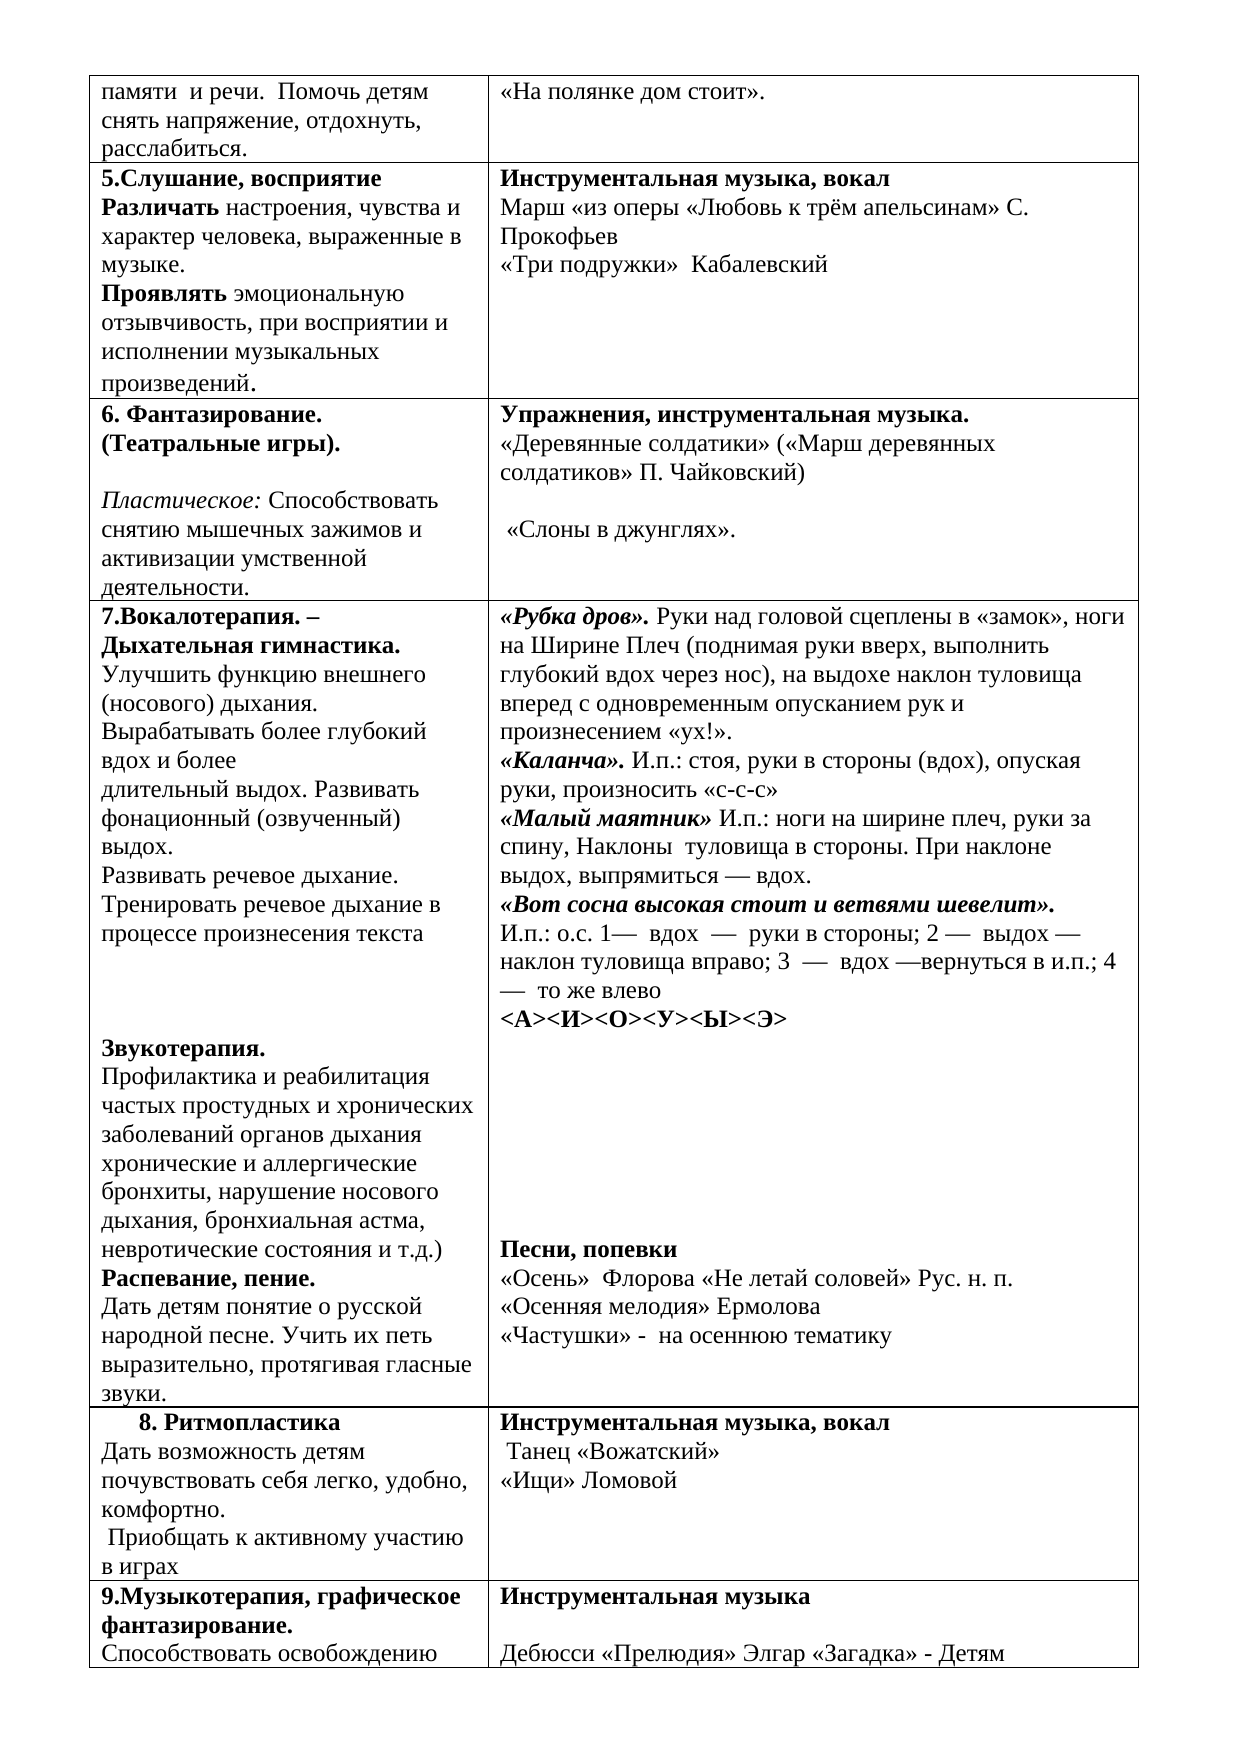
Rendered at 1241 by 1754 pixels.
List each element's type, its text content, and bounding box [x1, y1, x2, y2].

table_cell Инструментальная музыка, вокал Марш «из оперы «Любовь к трём апельсинам» С. Прокофьев «Три подружки» Кабалевский [489, 163, 1138, 398]
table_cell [90, 76, 488, 162]
table_cell «Рубка дров». Руки над головой сцеплены в «замок», ноги на Ширине Плеч (поднимая руки вверх, выполнить глубокий вдох через нос), на выдохе наклон туловища вперед с одновременным опусканием рук и произнесением «ух!». «Каланча». И.п.: стоя, руки в стороны (вдох), опуская руки, произносить «с-с-с» «Малый маятник» И.п.: ноги на ширине плеч, руки за спину, Наклоны туловища в стороны. При наклоне выдох, выпрямиться — вдох. «Вот сосна высокая стоит и ветвями шевелит». И.п.: о.с. 1— вдох — руки в стороны; 2 — выдох — наклон туловища вправо; 3 — вдох —вернуться в и.п.; 4 — то же влево <А><И><О><У><Ы><Э> Песни, попевки «Осень» Флорова «Не летай соловей» Рус. н. п. «Осенняя мелодия» Ермолова «Частушки» - на осеннюю тематику [489, 601, 1138, 1406]
table_cell 7.Вокалотерапия. – Дыхательная гимнастика. Улучшить функцию внешнего (носового) дыхания. Вырабатывать более глубокий вдох и более длительный выдох. Развивать фонационный (озвученный) выдох. Развивать речевое дыхание. Тренировать речевое дыхание в процессе произнесения текста Звукотерапия. Профилактика и реабилитация частых простудных и хронических заболеваний органов дыхания хронические и аллергические бронхиты, нарушение носового дыхания, бронхиальная астма, невротические состояния и т.д.) Распевание, пение. Дать детям понятие о русской народной песне. Учить их петь выразительно, протягивая гласные звуки. [90, 601, 488, 1406]
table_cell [489, 76, 1138, 162]
table_cell 5.Слушание, восприятие Различать настроения, чувства и характер человека, выраженные в музыке. Проявлять эмоциональную отзывчивость, при восприятии и исполнении музыкальных произведений. [90, 163, 488, 398]
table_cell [90, 1581, 488, 1667]
table_cell Упражнения, инструментальная музыка. «Деревянные солдатики» («Марш деревянных солдатиков» П. Чайковский) «Слоны в джунглях». [489, 399, 1138, 600]
table_cell 6. Фантазирование. (Театральные игры). Пластическое: Способствовать снятию мышечных зажимов и активизации умственной деятельности. [90, 399, 488, 600]
table_cell 8. Ритмопластика Дать возможность детям почувствовать себя легко, удобно, комфортно. Приобщать к активному участию в играх [90, 1408, 488, 1580]
table_cell Инструментальная музыка, вокал Танец «Вожатский» «Ищи» Ломовой [489, 1408, 1138, 1580]
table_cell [489, 1581, 1138, 1667]
